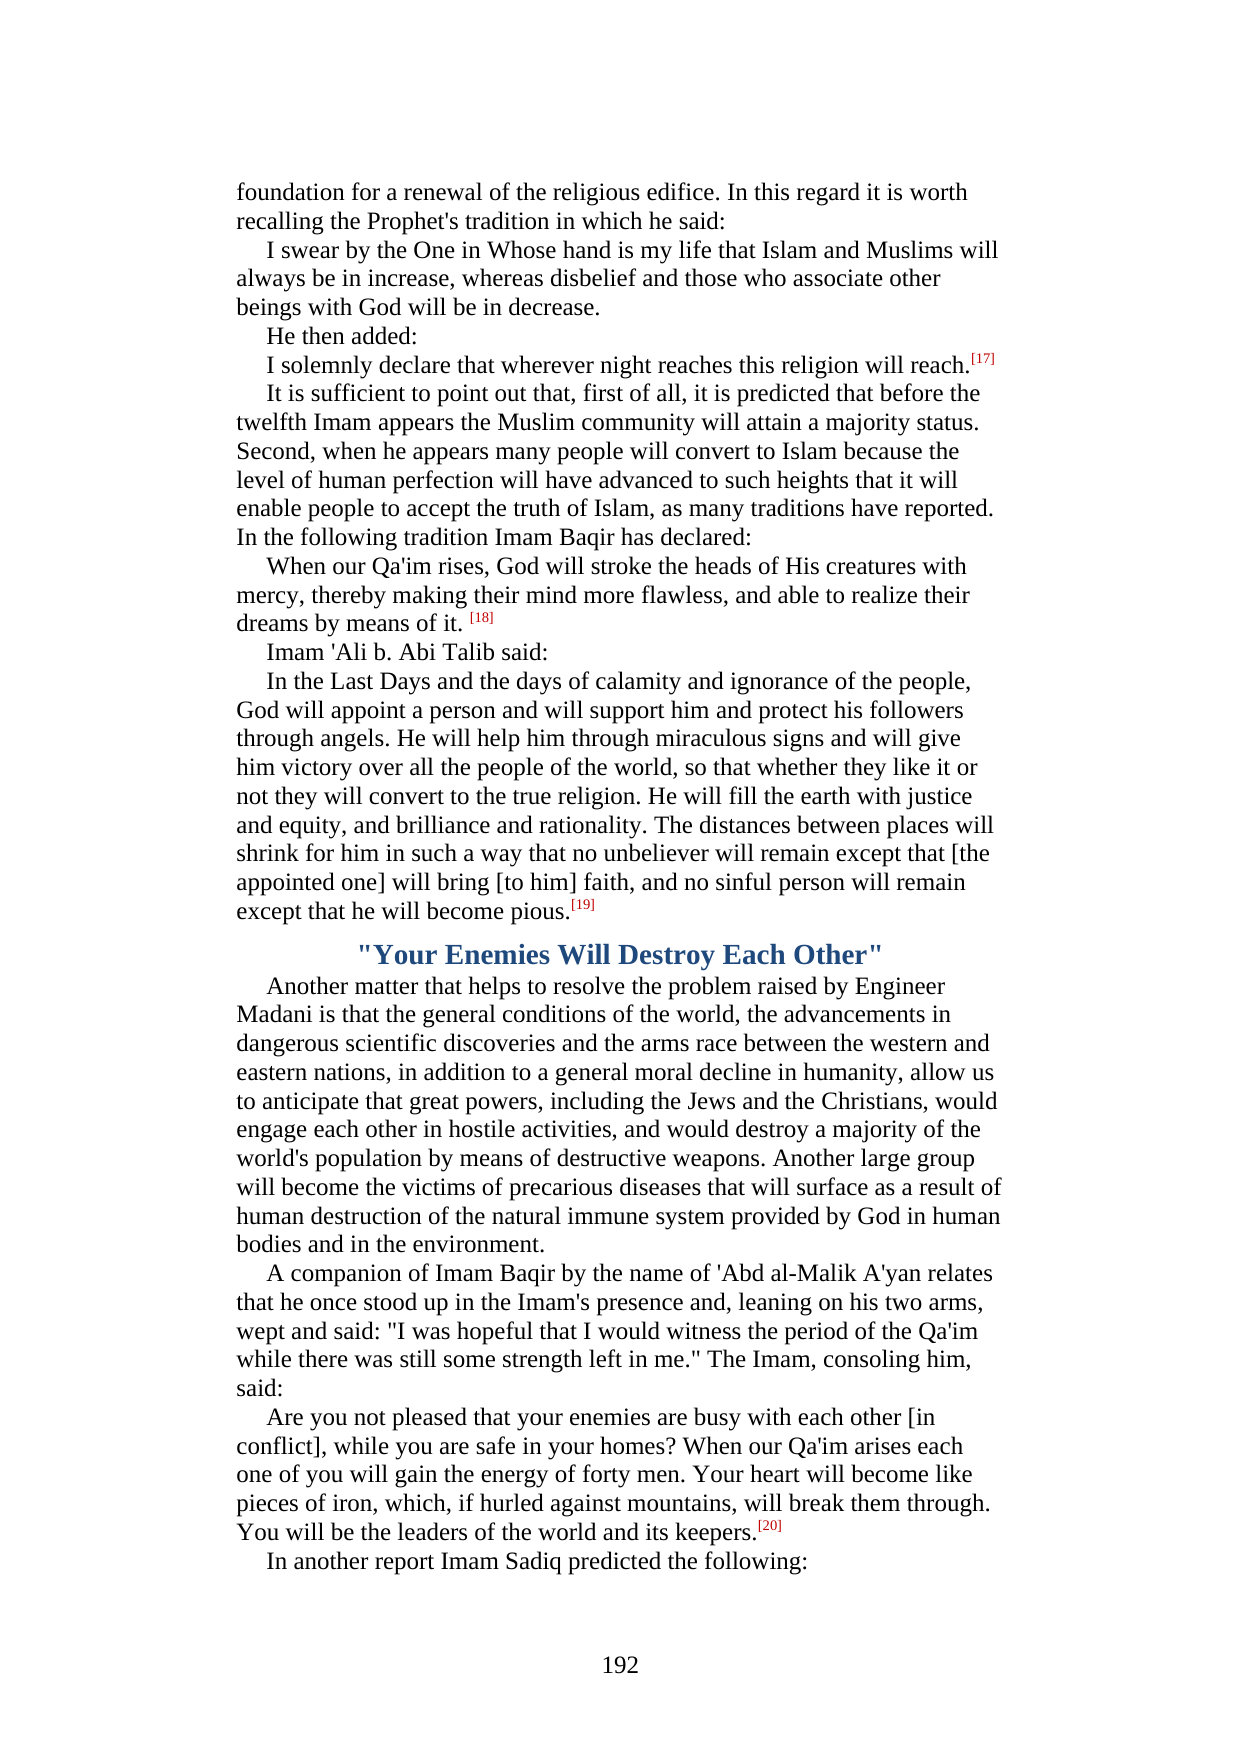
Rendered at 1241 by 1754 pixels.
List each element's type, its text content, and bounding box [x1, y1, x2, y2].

text He then added: [236, 321, 1004, 350]
text It is sufficient to point out that, first of all, it is predicted that before the twelfth Imam appears the Muslim community will attain a majority status. Second, when he appears many people will convert to Islam because the level of human perfection will have advanced to such heights that it will enable people to accept the truth of Islam, as many traditions have reported. In the following tradition Imam Baqir has declared: [236, 378, 1004, 551]
text When our Qa'im rises, God will stroke the heads of His creatures with mercy, thereby making their mind more flawless, and able to realize their dreams by means of it. [18] [236, 551, 1004, 637]
text Are you not pleased that your enemies are busy with each other [in conflict], while you are safe in your homes? When our Qa'im arises each one of you will gain the energy of forty men. Your heart will become like pieces of iron, which, if hurled against mountains, will break them through. You will be the leaders of the world and its keepers.[20] [236, 1402, 1004, 1546]
text A companion of Imam Baqir by the name of 'Abd al-Malik A'yan relates that he once stood up in the Imam's presence and, leaning on his two arms, wept and said: "I was hopeful that I would witness the period of the Qa'im while there was still some strength left in me." The Imam, consoling him, said: [236, 1258, 1004, 1402]
text Imam 'Ali b. Abi Talib said: [236, 637, 1004, 666]
text In another report Imam Sadiq predicted the following: [236, 1546, 1004, 1574]
text In the Last Days and the days of calamity and ignorance of the people, God will appoint a person and will support him and protect his followers through angels. He will help him through miraculous signs and will give him victory over all the people of the world, so that whether they like it or not they will convert to the true religion. He will fill the earth with justice and equity, and brilliance and rationality. The distances between places will shrink for him in such a way that no unbeliever will remain except that [the appointed one] will bring [to him] faith, and no sinful person will remain except that he will become pious.[19] [236, 666, 1004, 925]
text Another matter that helps to resolve the problem raised by Engineer Madani is that the general conditions of the world, the advancements in dangerous scientific discoveries and the arms race between the western and eastern nations, in addition to a general moral decline in humanity, allow us to anticipate that great powers, including the Jews and the Christians, would engage each other in hostile activities, and would destroy a majority of the world's population by means of destructive weapons. Another large group will become the victims of precarious diseases that will surface as a result of human destruction of the natural immune system provided by God in human bodies and in the environment. [236, 971, 1004, 1258]
text I solemnly declare that wherever night reaches this religion will reach.[17] [236, 350, 1004, 378]
subtitle "Your Enemies Will Destroy Each Other" [236, 937, 1004, 971]
text I swear by the One in Whose hand is my life that Islam and Muslims will always be in increase, whereas disbelief and those who associate other beings with God will be in decrease. [236, 235, 1004, 321]
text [236, 177, 1004, 235]
